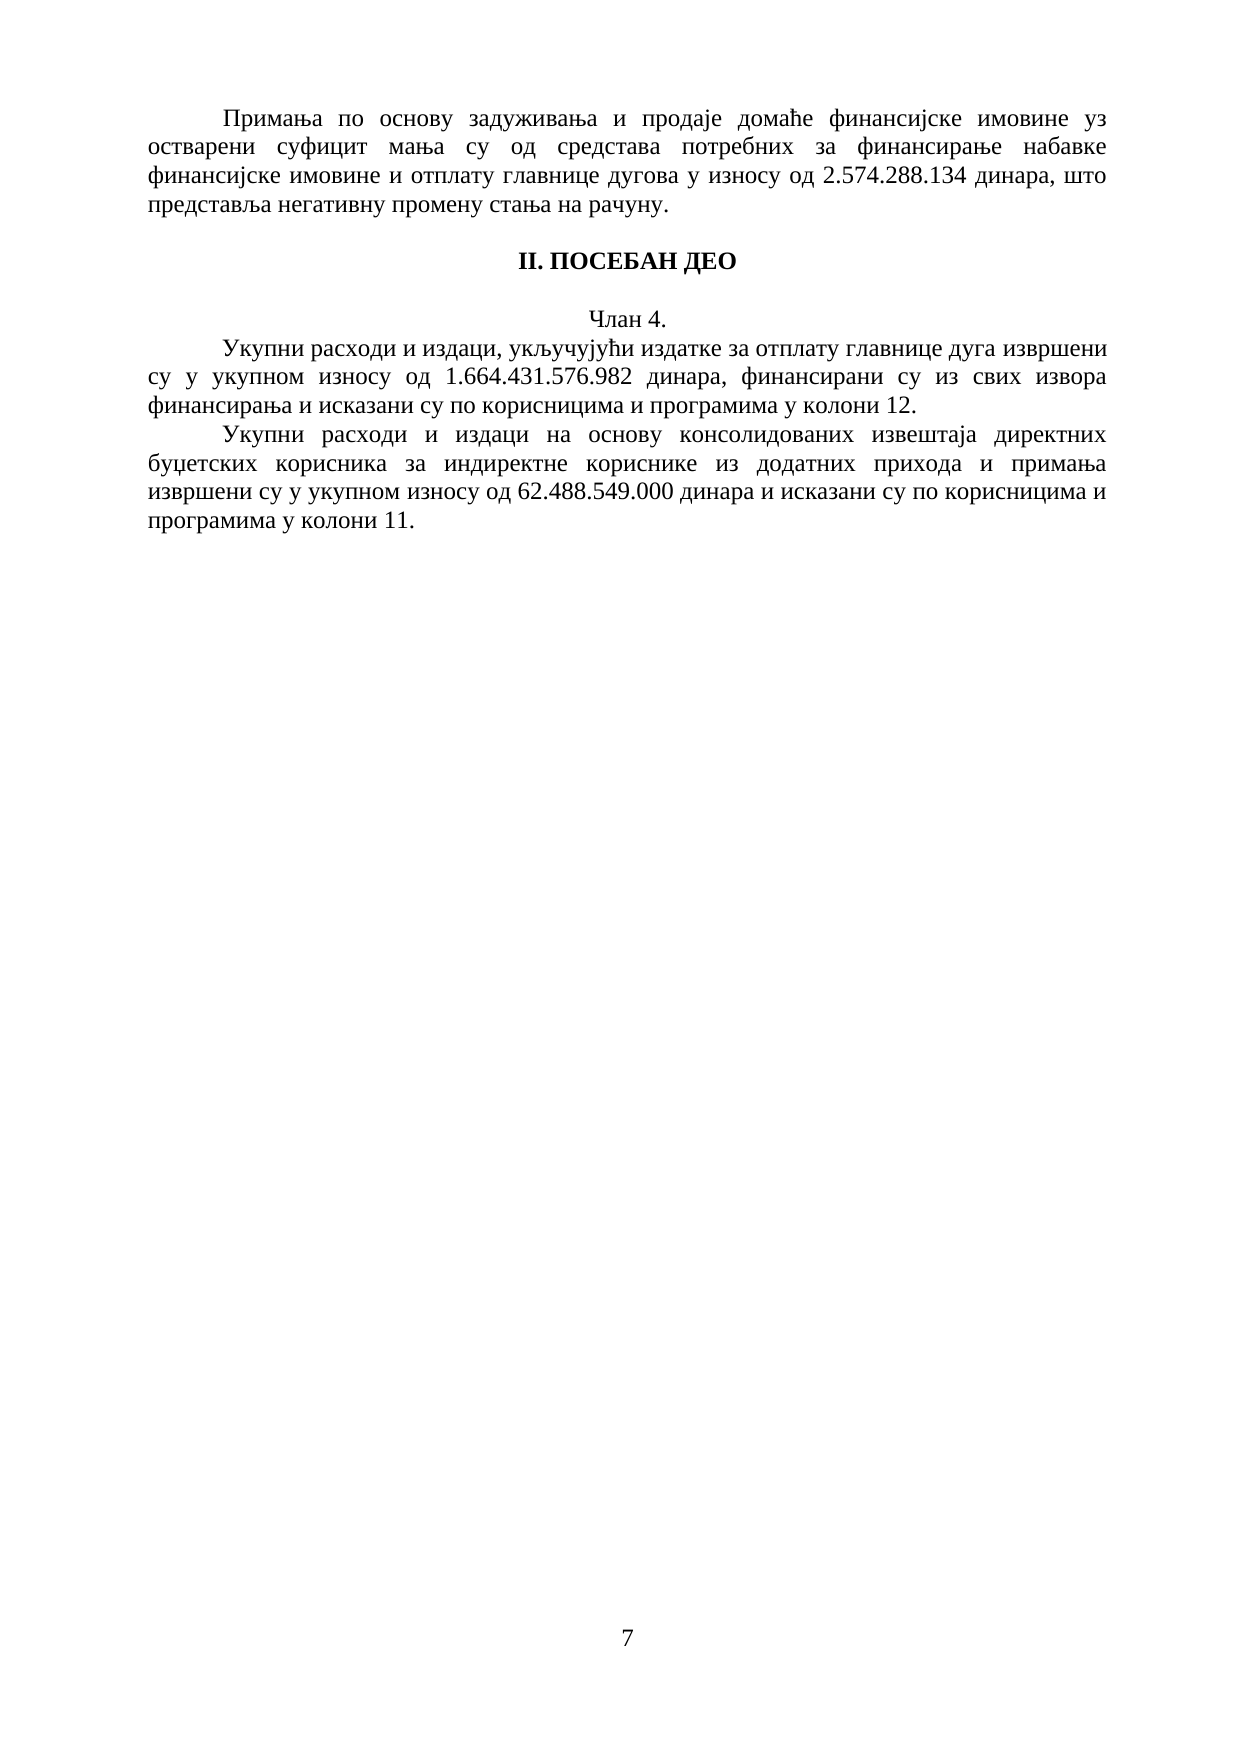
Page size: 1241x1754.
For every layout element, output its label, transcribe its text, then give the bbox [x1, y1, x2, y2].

text Укупни расходи и издаци, укључујући издатке за отплату главнице дуга извршени су у укупном износу од 1.664.431.576.982 динара, финансирани су из свих извора финансирања и исказани су по корисницима и програмима у колони 12. [148, 333, 1107, 419]
text Члан 4. [148, 304, 1107, 333]
text Примања по основу задуживања и продаје домаће финансијске имовине уз остварени суфицит мања су од средстава потребних за финансирање набавке финансијске имовине и отплату главнице дугова у износу од 2.574.288.134 динара, што представља негативну промену стања на рачуну. [148, 103, 1107, 218]
text II. ПОСЕБАН ДЕО [148, 246, 1107, 275]
text Укупни расходи и издаци на основу консолидованих извештаја директних буџетских корисника за индиректне кориснике из додатних прихода и примања извршени су у укупном износу од 62.488.549.000 динара и исказани су по корисницима и програмима у колони 11. [148, 419, 1107, 534]
